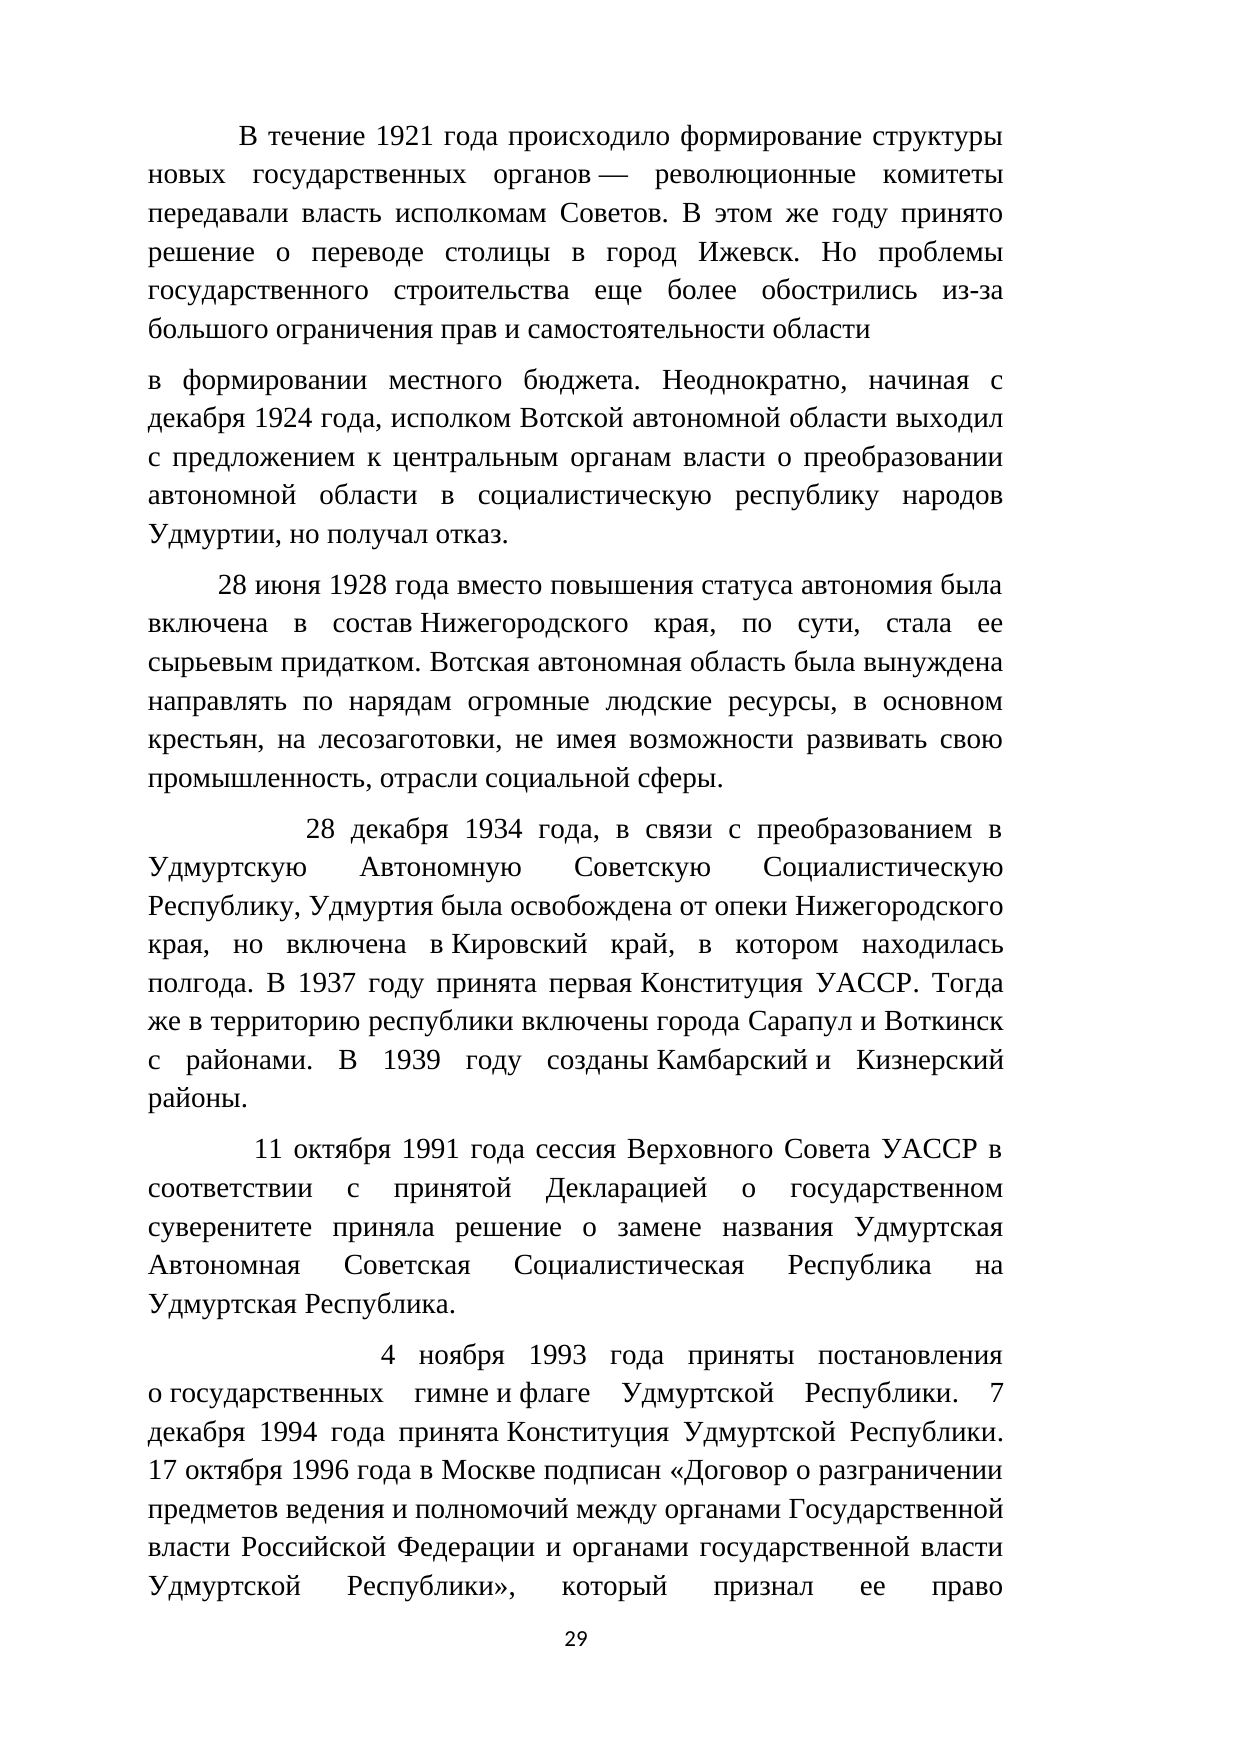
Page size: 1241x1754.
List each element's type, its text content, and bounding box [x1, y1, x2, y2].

text в формировании местного бюджета. Неоднократно, начиная с декабря 1924 года, исполком Вотской автономной области выходил с предложением к центральным органам власти о преобразовании автономной области в социалистическую республику народов Удмуртии, но получал отказ. [148, 362, 1004, 549]
text 11 октября 1991 года сессия Верховного Совета УАССР в соответствии с принятой Декларацией о государственном суверенитете приняла решение о замене названия Удмуртская Автономная Советская Социалистическая Республика на Удмуртская Республика. [148, 1132, 1004, 1319]
text В течение 1921 года происходило формирование структуры новых государственных органов — революционные комитеты передавали власть исполкомам Советов. В этом же году принято решение о переводе столицы в город Ижевск. Но проблемы государственного строительства еще более обострились из-за большого ограничения прав и самостоятельности области [148, 118, 1004, 344]
text 28 июня 1928 года вместо повышения статуса автономия была включена в состав Нижегородского края, по сути, стала ее сырьевым придатком. Вотская автономная область была вынуждена направлять по нарядам огромные людские ресурсы, в основном крестьян, на лесозаготовки, не имея возможности развивать свою промышленность, отрасли социальной сферы. [148, 567, 1004, 793]
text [148, 1337, 1004, 1602]
text 28 декабря 1934 года, в связи с преобразованием в Удмуртскую Автономную Советскую Социалистическую Республику, Удмуртия была освобождена от опеки Нижегородского края, но включена в Кировский край, в котором находилась полгода. В 1937 году принята первая Конституция УАССР. Тогда же в территорию республики включены города Сарапул и Воткинск с районами. В 1939 году созданы Камбарский и Кизнерский районы. [148, 811, 1004, 1114]
